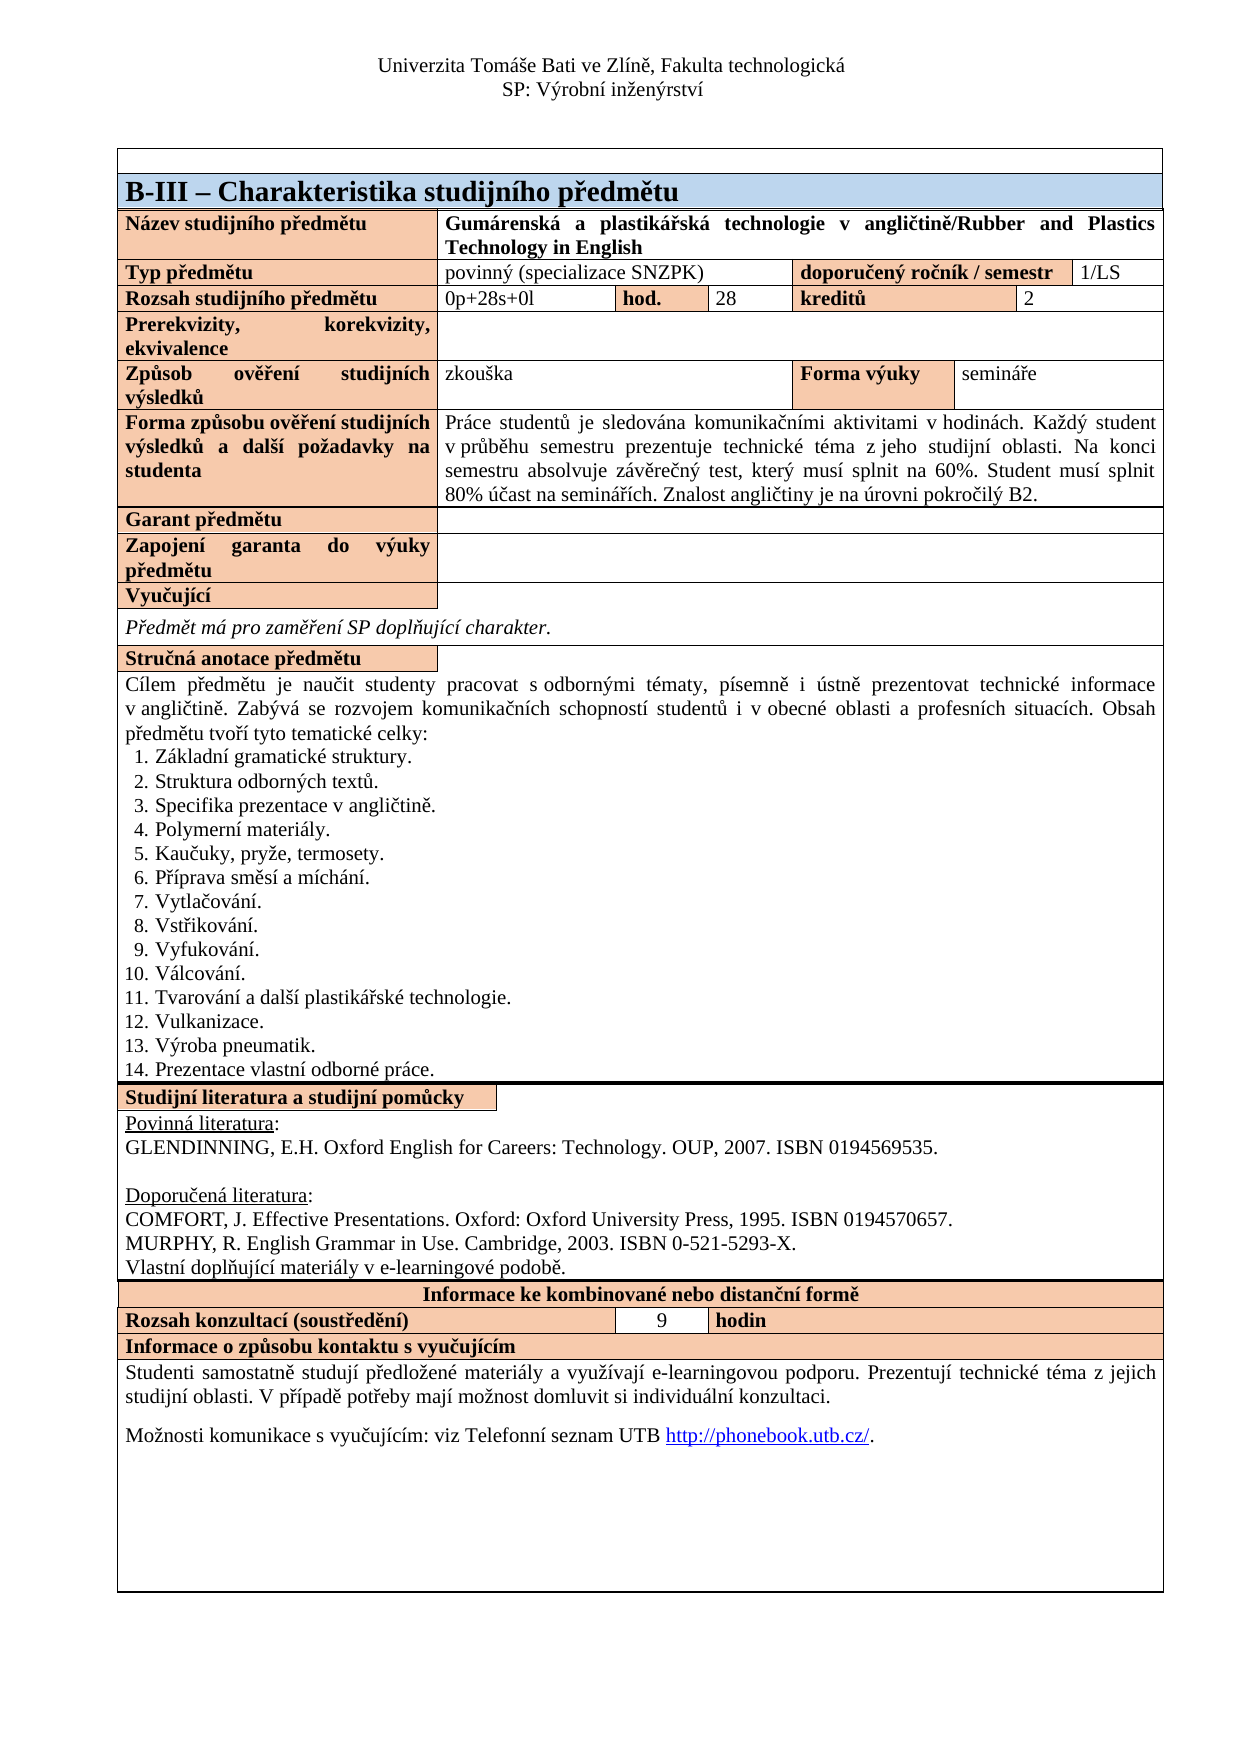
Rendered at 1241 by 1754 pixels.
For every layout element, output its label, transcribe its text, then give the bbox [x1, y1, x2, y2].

table_cell Název studijního předmětu [118, 211, 437, 259]
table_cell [118, 1360, 1163, 1591]
table_cell 9 [616, 1308, 708, 1333]
table_cell [438, 534, 1163, 582]
table_cell kreditů [793, 286, 1016, 311]
table_cell Prerekvizity, korekvizity, ekvivalence [118, 312, 437, 360]
table_cell hodin [709, 1308, 1163, 1333]
table_cell [438, 312, 1163, 360]
table_cell Informace o způsobu kontaktu s vyučujícím [118, 1334, 1163, 1359]
table_cell Vyučující [118, 583, 437, 608]
table_cell [438, 646, 1163, 671]
table_cell Rozsah studijního předmětu [118, 286, 437, 311]
table_cell Rozsah konzultací (soustředění) [118, 1308, 615, 1333]
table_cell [118, 149, 1162, 173]
table_cell Typ předmětu [118, 260, 437, 285]
table_cell Práce studentů je sledována komunikačními aktivitami v hodinách. Každý student v průběhu semestru prezentuje technické téma z jeho studijní oblasti. Na konci semestru absolvuje závěrečný test, který musí splnit na 60%. Student musí splnit 80% účast na seminářích. Znalost angličtiny je na úrovni pokročilý B2. [438, 410, 1163, 506]
table_cell doporučený ročník / semestr [793, 260, 1072, 285]
table_cell 28 [709, 286, 792, 311]
table_cell Cílem předmětu je naučit studenty pracovat s odbornými tématy, písemně i ústně prezentovat technické informace v angličtině. Zabývá se rozvojem komunikačních schopností studentů i v obecné oblasti a profesních situacích. Obsah předmětu tvoří tyto tematické celky: Základní gramatické struktury. Struktura odborných textů. Specifika prezentace v angličtině. Polymerní materiály. Kaučuky, pryže, termosety. Příprava směsí a míchání. Vytlačování. Vstřikování. Vyfukování. Válcování. Tvarování a další plastikářské technologie. Vulkanizace. Výroba pneumatik. Prezentace vlastní odborné práce. [118, 671, 1163, 1081]
table_cell Informace ke kombinované nebo distanční formě [119, 1282, 1163, 1307]
table_cell [438, 508, 1163, 532]
table_cell Povinná literatura: Glendinning, E.H. Oxford English for Careers: Technology. OUP, 2007. ISBN 0194569535. Doporučená literatura: Comfort, J. Effective Presentations. Oxford: Oxford University Press, 1995. ISBN 0194570657. Murphy, R. English Grammar in Use. Cambridge, 2003. ISBN 0-521-5293-X. Vlastní doplňující materiály v e-learningové podobě. [118, 1110, 1163, 1279]
table_cell Studijní literatura a studijní pomůcky [118, 1085, 496, 1109]
table_cell B-III – Charakteristika studijního předmětu [118, 174, 1162, 207]
table_cell povinný (specializace SNZPK) [438, 260, 792, 285]
table_cell [438, 583, 1163, 608]
table_cell Způsob ověření studijních výsledků [118, 361, 437, 409]
table_cell Gumárenská a plastikářská technologie v angličtině/Rubber and Plastics Technology in English [438, 211, 1163, 259]
table_cell semináře [955, 361, 1163, 409]
table_cell zkouška [438, 361, 792, 409]
table_cell Forma způsobu ověření studijních výsledků a další požadavky na studenta [118, 410, 437, 506]
table_cell Stručná anotace předmětu [118, 646, 437, 671]
table_cell 0p+28s+0l [438, 286, 615, 311]
table_cell Předmět má pro zaměření SP doplňující charakter. [118, 608, 1163, 645]
table_cell 1/LS [1073, 260, 1163, 285]
table_cell hod. [616, 286, 708, 311]
table_cell [497, 1085, 1163, 1109]
table_cell Forma výuky [793, 361, 954, 409]
table_cell Zapojení garanta do výuky předmětu [118, 534, 437, 582]
table_cell 2 [1017, 286, 1163, 311]
table_cell Garant předmětu [118, 508, 437, 532]
